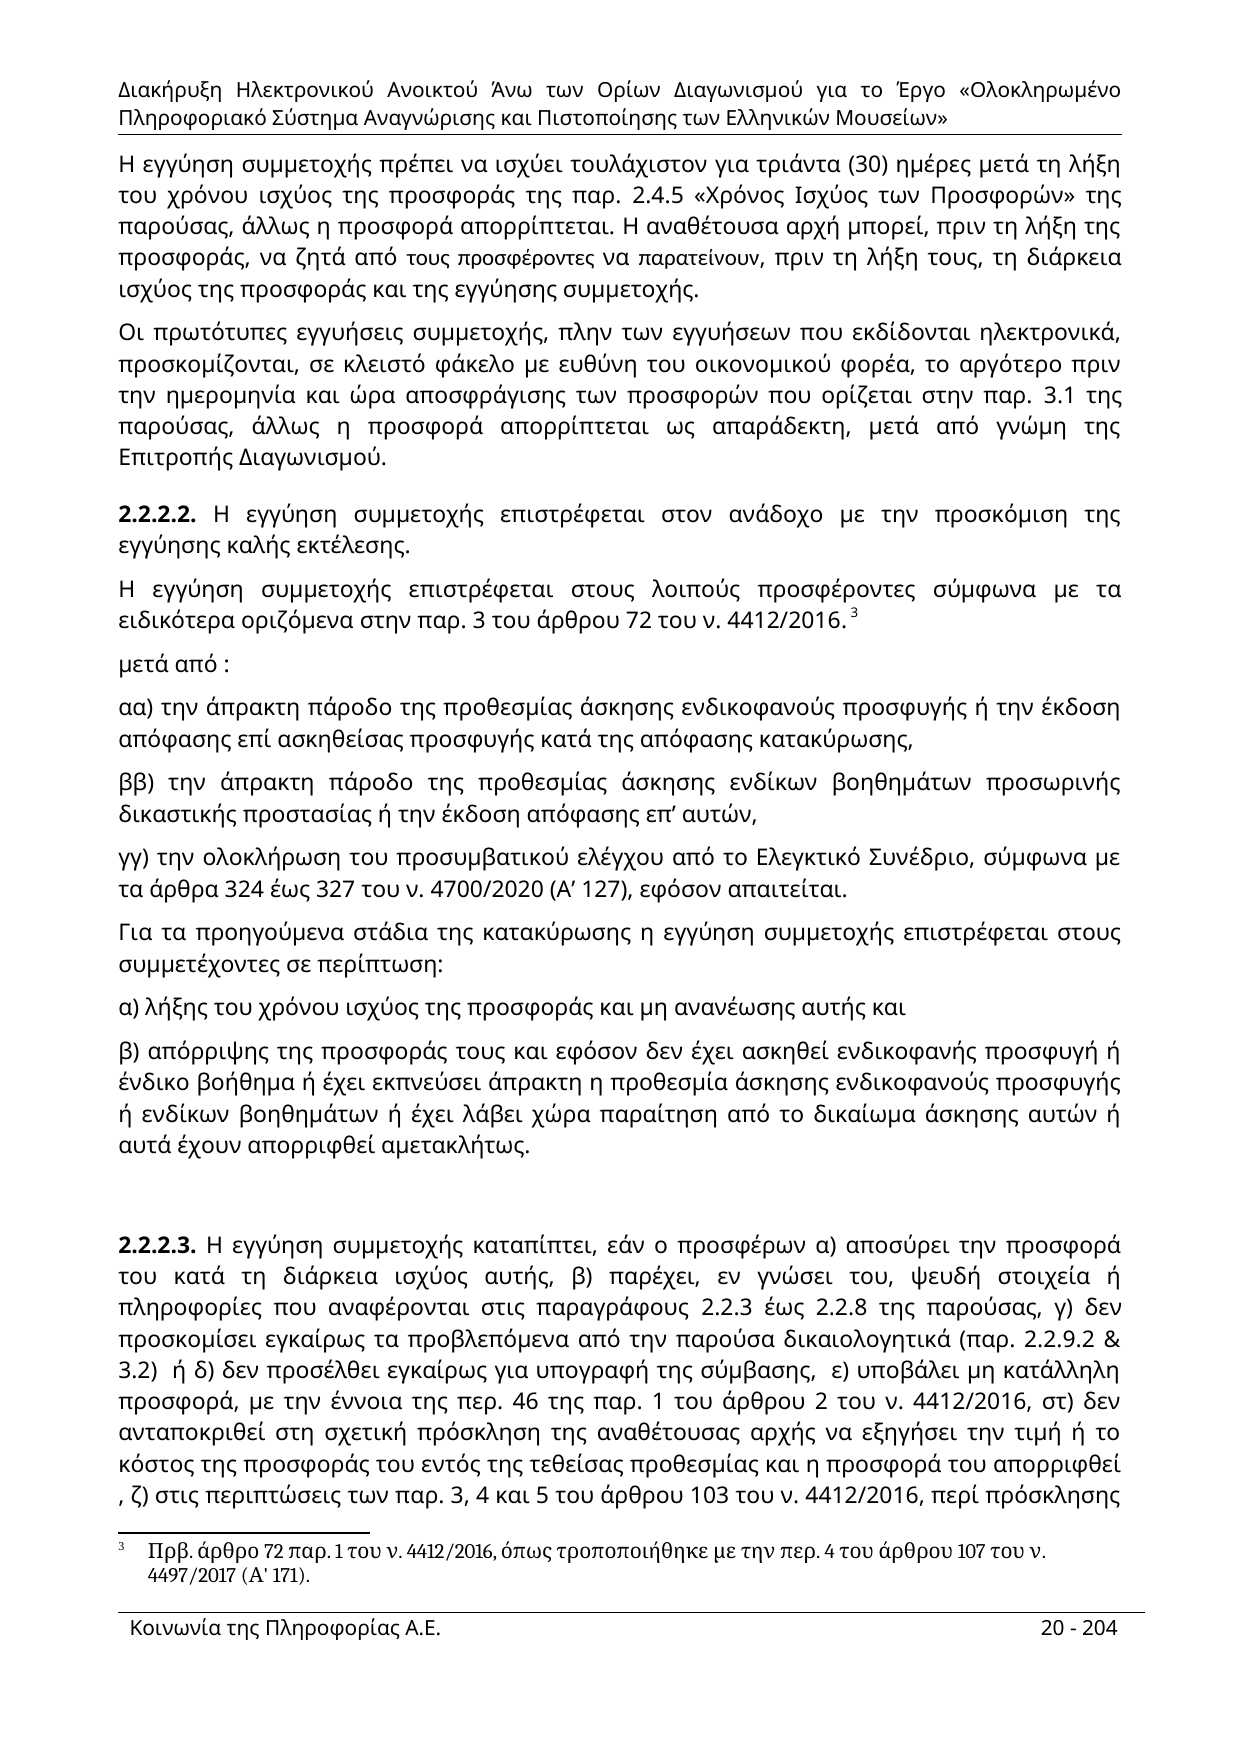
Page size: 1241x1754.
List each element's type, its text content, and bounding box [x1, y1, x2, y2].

text ββ) την άπρακτη πάροδο της προθεσμίας άσκησης ενδίκων βοηθημάτων προσωρινής δικαστικής προστασίας ή την έκδοση απόφασης επ’ αυτών, [118, 766, 1122, 829]
text Οι πρωτότυπες εγγυήσεις συμμετοχής, πλην των εγγυήσεων που εκδίδονται ηλεκτρονικά, προσκομίζονται, σε κλειστό φάκελο με ευθύνη του οικονομικού φορέα, το αργότερο πριν την ημερομηνία και ώρα αποσφράγισης των προσφορών που ορίζεται στην παρ. 3.1 της παρούσας, άλλως η προσφορά απορρίπτεται ως απαράδεκτη, μετά από γνώμη της Επιτροπής Διαγωνισμού. [118, 316, 1122, 472]
text Για τα προηγούμενα στάδια της κατακύρωσης η εγγύηση συμμετοχής επιστρέφεται στους συμμετέχοντες σε περίπτωση: [118, 916, 1122, 979]
text α) λήξης του χρόνου ισχύος της προσφοράς και μη ανανέωσης αυτής και [118, 991, 1122, 1022]
text γγ) την ολοκλήρωση του προσυμβατικού ελέγχου από το Ελεγκτικό Συνέδριο, σύμφωνα με τα άρθρα 324 έως 327 του ν. 4700/2020 (Α’ 127), εφόσον απαιτείται. [118, 841, 1122, 904]
text β) απόρριψης της προσφοράς τους και εφόσον δεν έχει ασκηθεί ενδικοφανής προσφυγή ή ένδικο βοήθημα ή έχει εκπνεύσει άπρακτη η προθεσμία άσκησης ενδικοφανούς προσφυγής ή ενδίκων βοηθημάτων ή έχει λάβει χώρα παραίτηση από το δικαίωμα άσκησης αυτών ή αυτά έχουν απορριφθεί αμετακλήτως. [118, 1035, 1122, 1160]
text αα) την άπρακτη πάροδο της προθεσμίας άσκησης ενδικοφανούς προσφυγής ή την έκδοση απόφασης επί ασκηθείσας προσφυγής κατά της απόφασης κατακύρωσης, [118, 691, 1122, 754]
text Η εγγύηση συμμετοχής επιστρέφεται στους λοιπούς προσφέροντες σύμφωνα με τα ειδικότερα οριζόμενα στην παρ. 3 του άρθρου 72 του ν. 4412/2016. [118, 572, 1122, 635]
text μετά από : [118, 647, 1122, 679]
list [118, 1229, 1122, 1510]
text Η εγγύηση συμμετοχής πρέπει να ισχύει τουλάχιστον για τριάντα (30) ημέρες μετά τη λήξη του χρόνου ισχύος της προσφοράς της παρ. 2.4.5 «Χρόνος Ισχύος των Προσφορών» της παρούσας, άλλως η προσφορά απορρίπτεται. Η αναθέτουσα αρχή μπορεί, πριν τη λήξη της προσφοράς, να ζητά από τους προσφέροντες να παρατείνουν, πριν τη λήξη τους, τη διάρκεια ισχύος της προσφοράς και της εγγύησης συμμετοχής. [118, 147, 1122, 304]
list 2.2.2.2. Η εγγύηση συμμετοχής επιστρέφεται στον ανάδοχο με την προσκόμιση της εγγύησης καλής εκτέλεσης. [118, 497, 1122, 560]
